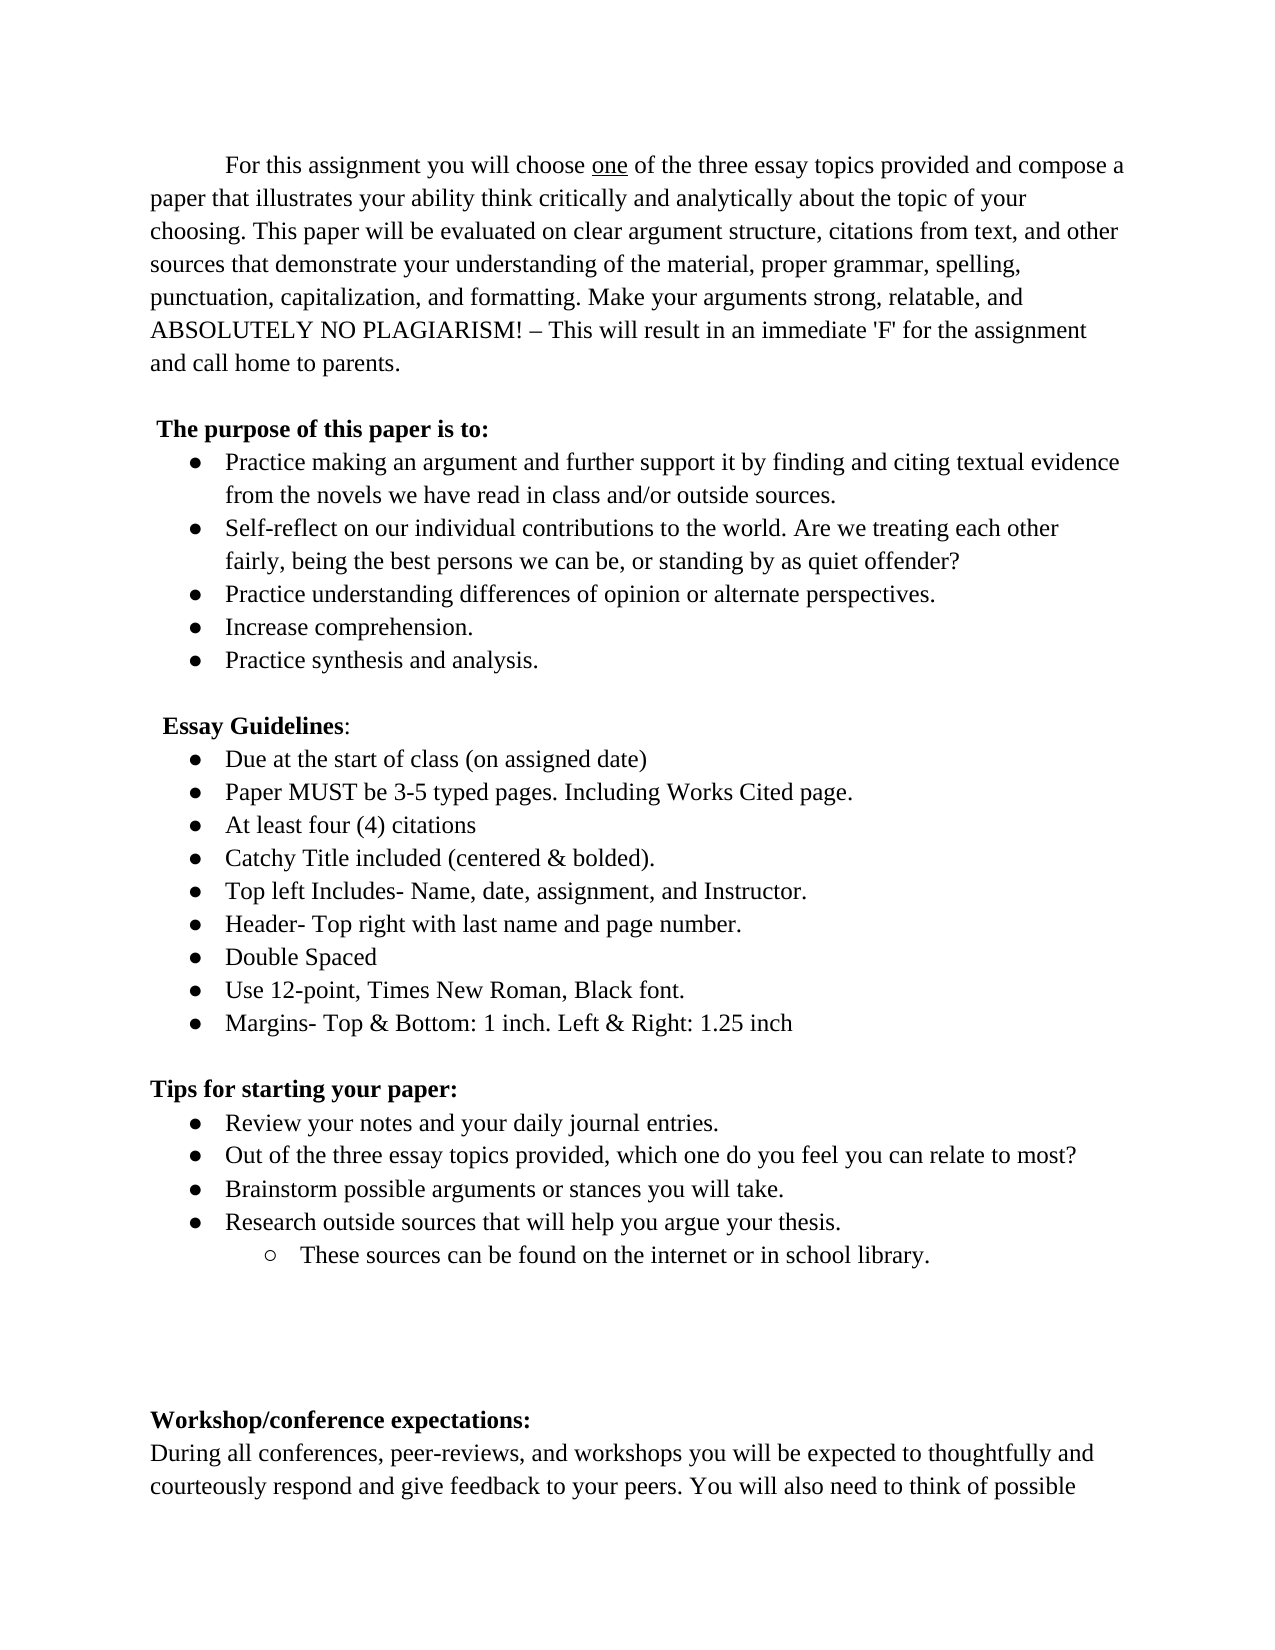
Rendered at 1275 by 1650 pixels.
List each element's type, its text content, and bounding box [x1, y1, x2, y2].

list Out of the three essay topics provided, which one do you feel you can relate to most? [188, 1141, 1125, 1169]
text For this assignment you will choose one of the three essay topics provided and compose a paper that illustrates your ability think critically and analytically about the topic of your choosing. This paper will be evaluated on clear argument structure, citations from text, and other sources that demonstrate your understanding of the material, proper grammar, spelling, punctuation, capitalization, and formatting. Make your arguments strong, relatable, and ABSOLUTELY NO PLAGIARISM! – This will result in an immediate 'F' for the assignment and call home to parents. [150, 150, 1125, 377]
list Double Spaced [188, 942, 1125, 971]
list Top left Includes- Name, date, assignment, and Instructor. [188, 876, 1125, 905]
list Header- Top right with last name and page number. [188, 909, 1125, 938]
list Practice synthesis and analysis. [188, 645, 1125, 674]
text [150, 1438, 1125, 1499]
list Paper MUST be 3-5 typed pages. Including Works Cited page. [188, 777, 1125, 806]
list Catchy Title included (centered & bolded). [188, 843, 1125, 872]
list At least four (4) citations [188, 810, 1125, 839]
list Brainstorm possible arguments or stances you will take. [188, 1174, 1125, 1202]
text The purpose of this paper is to: [150, 414, 1125, 443]
list Research outside sources that will help you argue your thesis. [188, 1207, 1125, 1235]
list Increase comprehension. [188, 612, 1125, 641]
list Practice understanding differences of opinion or alternate perspectives. [188, 579, 1125, 608]
text Tips for starting your paper: [150, 1074, 1125, 1103]
list Review your notes and your daily journal entries. [188, 1108, 1125, 1136]
list Use 12-point, Times New Roman, Black font. [188, 976, 1125, 1004]
text Workshop/conference expectations: [150, 1405, 1125, 1433]
text Essay Guidelines: [150, 711, 1125, 740]
list Margins- Top & Bottom: 1 inch. Left & Right: 1.25 inch [188, 1008, 1125, 1037]
list Due at the start of class (on assigned date) [188, 744, 1125, 773]
list These sources can be found on the internet or in school library. [263, 1240, 1125, 1268]
list Practice making an argument and further support it by finding and citing textual evidence from the novels we have read in class and/or outside sources. [188, 447, 1125, 509]
list Self-reflect on our individual contributions to the world. Are we treating each other fairly, being the best persons we can be, or standing by as quiet offender? [188, 513, 1125, 575]
